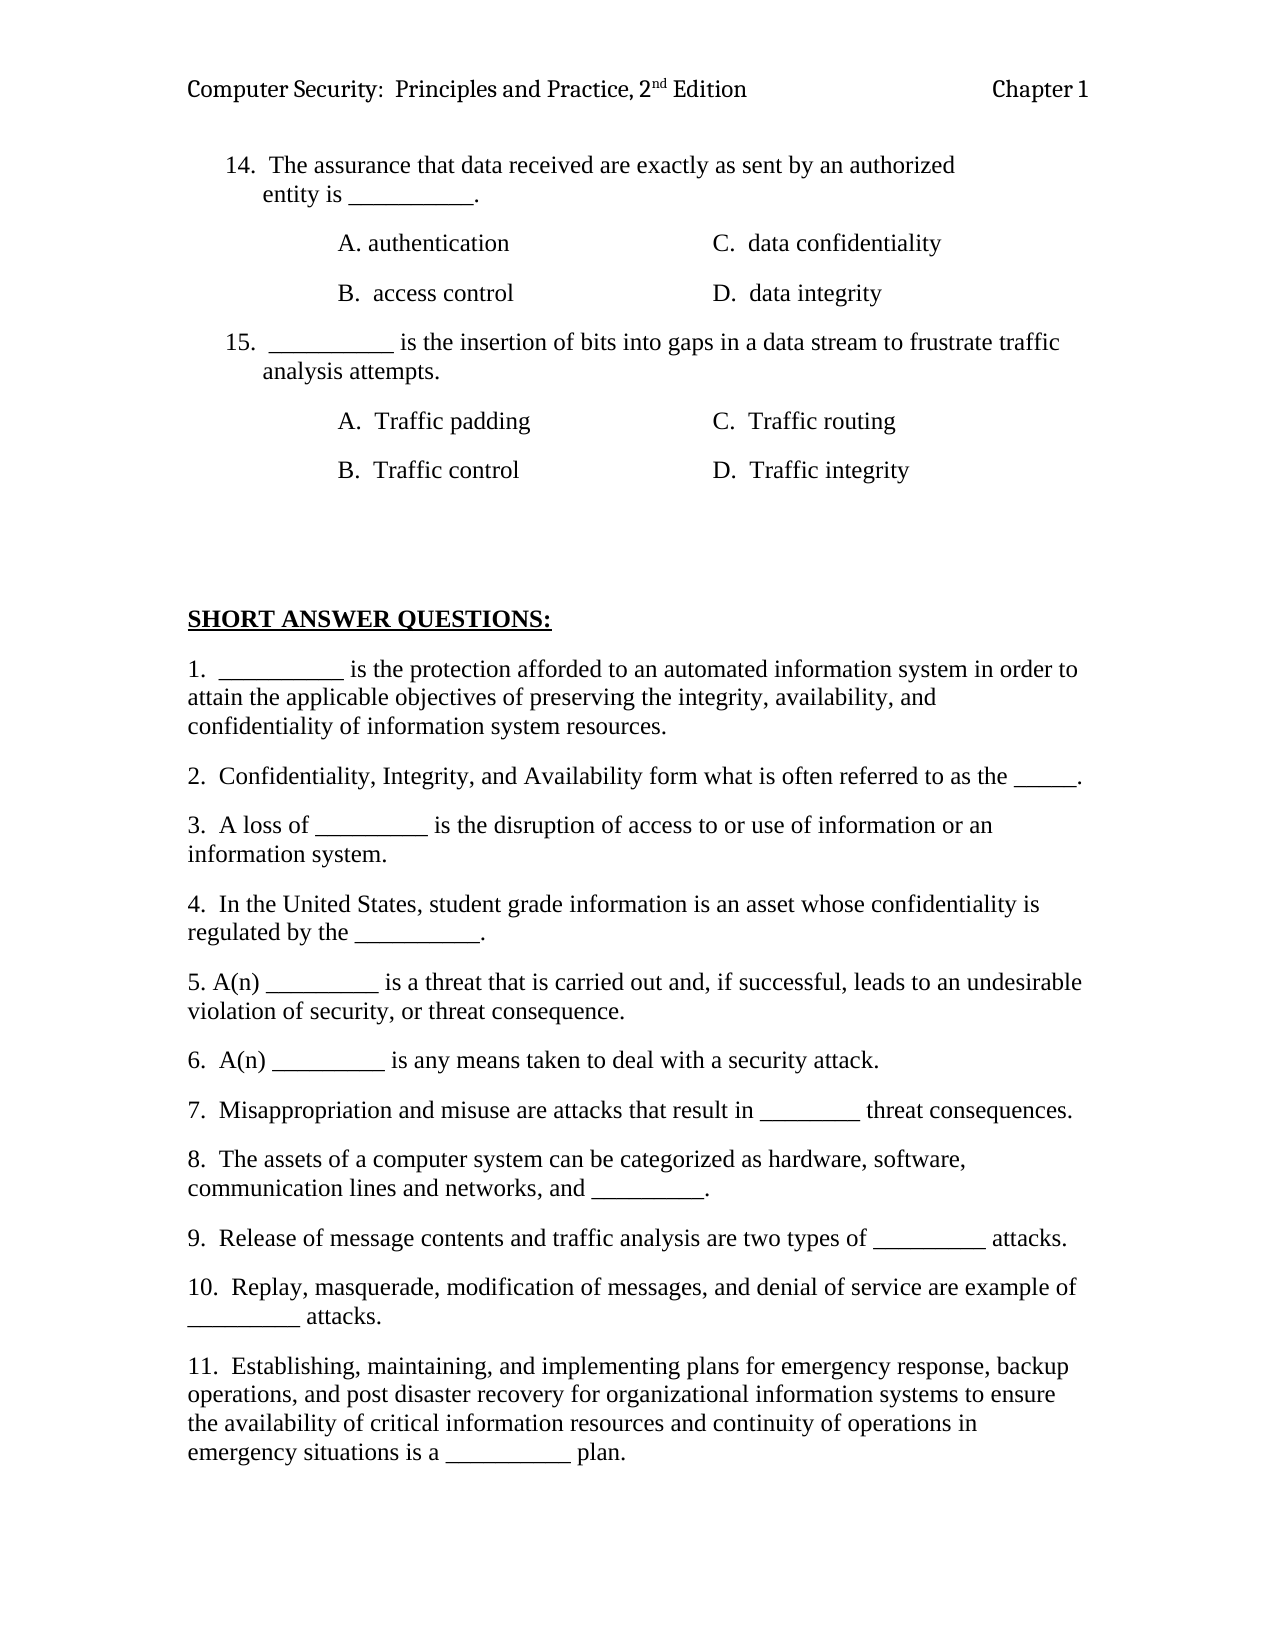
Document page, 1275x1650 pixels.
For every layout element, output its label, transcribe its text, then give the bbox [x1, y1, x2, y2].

text A. Traffic padding C. Traffic routing [225, 406, 1087, 434]
text 1. __________ is the protection afforded to an automated information system in order to attain the applicable objectives of preserving the integrity, availability, and confidentiality of information system resources. [187, 654, 1087, 740]
text B. Traffic control D. Traffic integrity [225, 455, 1087, 484]
text 11. Establishing, maintaining, and implementing plans for emergency response, backup operations, and post disaster recovery for organizational information systems to ensure the availability of critical information resources and continuity of operations in emergency situations is a __________ plan. [187, 1351, 1087, 1466]
text 6. A(n) _________ is any means taken to deal with a security attack. [187, 1045, 1087, 1074]
text B. access control D. data integrity [225, 278, 1087, 307]
text SHORT ANSWER QUESTIONS: [187, 604, 1087, 633]
text 5. A(n) _________ is a threat that is carried out and, if successful, leads to an undesirable violation of security, or threat consequence. [187, 967, 1087, 1024]
text 10. Replay, masquerade, modification of messages, and denial of service are example of _________ attacks. [187, 1272, 1087, 1330]
text 14. The assurance that data received are exactly as sent by an authorized entity is __________. [225, 150, 1087, 207]
text 8. The assets of a computer system can be categorized as hardware, software, communication lines and networks, and _________. [187, 1144, 1087, 1202]
text 2. Confidentiality, Integrity, and Availability form what is often referred to as the _____. [187, 761, 1087, 789]
text 7. Misappropriation and misuse are attacks that result in ________ threat consequences. [187, 1095, 1087, 1124]
text 4. In the United States, student grade information is an asset whose confidentiality is regulated by the __________. [187, 889, 1087, 946]
text 9. Release of message contents and traffic analysis are two types of _________ attacks. [187, 1223, 1087, 1252]
text 3. A loss of _________ is the disruption of access to or use of information or an information system. [187, 810, 1087, 868]
text 15. __________ is the insertion of bits into gaps in a data stream to frustrate traffic analysis attempts. [225, 327, 1087, 385]
text A. authentication C. data confidentiality [225, 228, 1087, 257]
